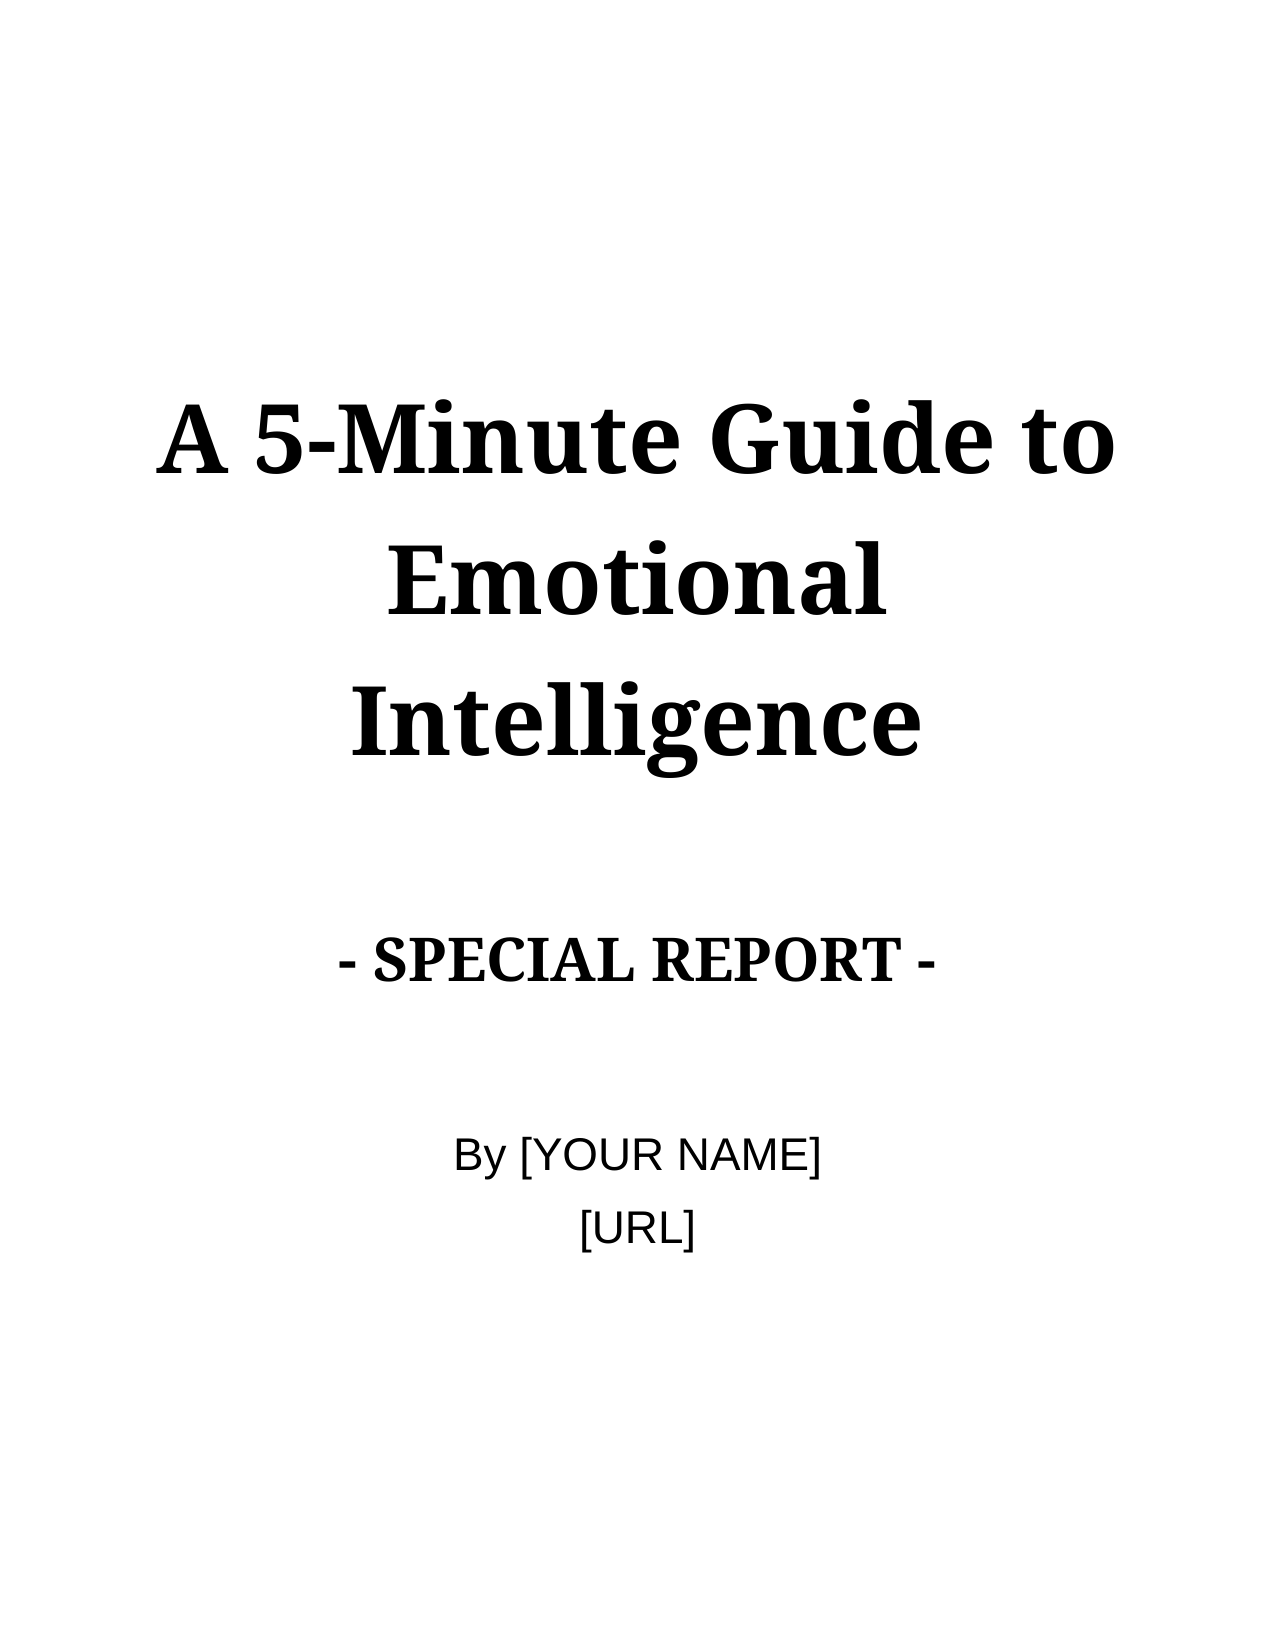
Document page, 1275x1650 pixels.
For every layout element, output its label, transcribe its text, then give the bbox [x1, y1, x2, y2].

text [URL] [150, 1201, 1125, 1254]
text A 5-Minute Guide to Emotional Intelligence [150, 371, 1125, 784]
text By [YOUR NAME] [150, 1127, 1125, 1180]
text - SPECIAL REPORT - [150, 916, 1125, 999]
